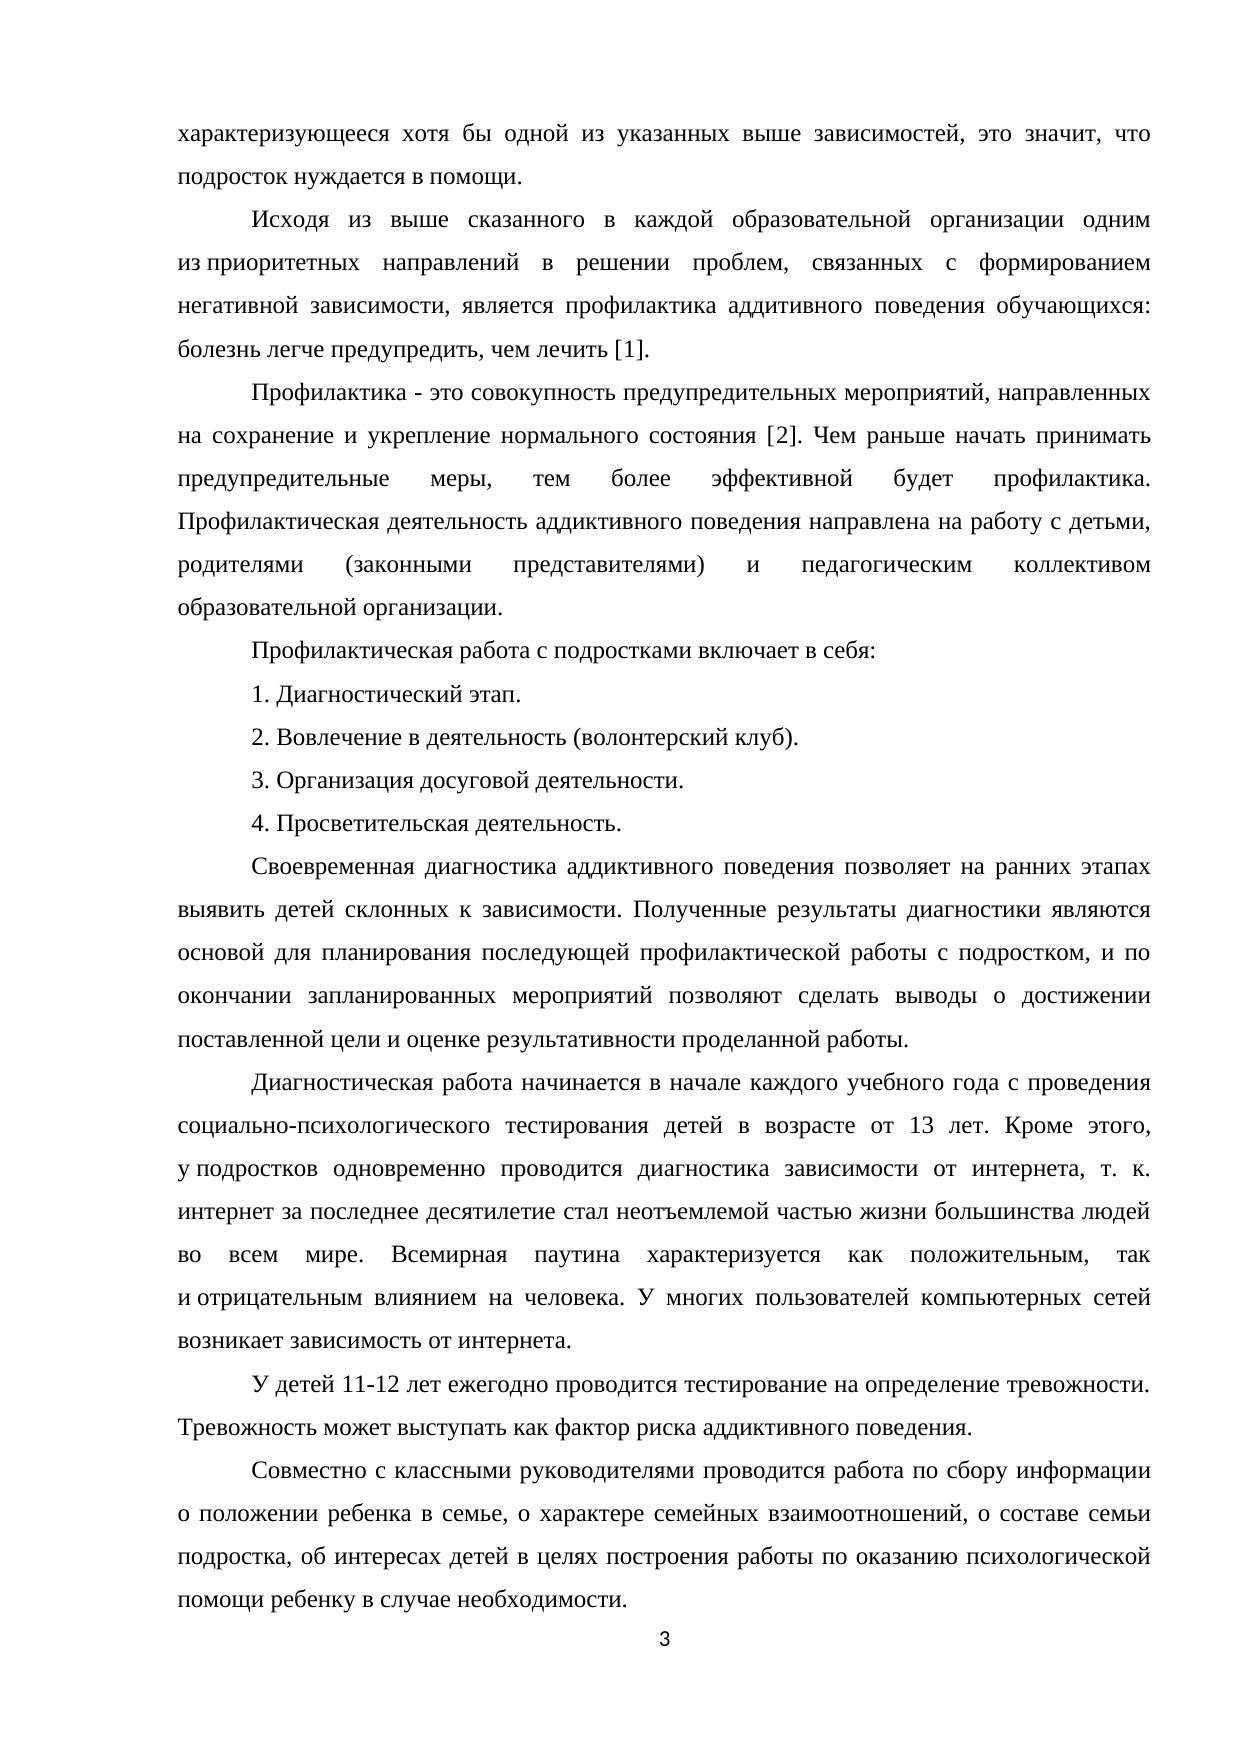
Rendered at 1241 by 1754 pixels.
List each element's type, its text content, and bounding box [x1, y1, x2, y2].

text У детей 11-12 лет ежегодно проводится тестирование на определение тревожности. Тревожность может выступать как фактор риска аддиктивного поведения. [177, 1369, 1152, 1441]
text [177, 118, 1152, 190]
text 4. Просветительская деятельность. [177, 808, 1152, 837]
text 3. Организация досуговой деятельности. [177, 765, 1152, 794]
text Исходя из выше сказанного в каждой образовательной организации одним из приоритетных направлений в решении проблем, связанных с формированием негативной зависимости, является профилактика аддитивного поведения обучающихся: болезнь легче предупредить, чем лечить [1]. [177, 204, 1152, 362]
text Совместно с классными руководителями проводится работа по сбору информации о положении ребенка в семье, о характере семейных взаимоотношений, о составе семьи подростка, об интересах детей в целях построения работы по оказанию психологической помощи ребенку в случае необходимости. [177, 1455, 1152, 1613]
text 1. Диагностический этап. [177, 679, 1152, 707]
text Профилактическая работа с подростками включает в себя: [177, 636, 1152, 664]
text 2. Вовлечение в деятельность (волонтерский клуб). [177, 722, 1152, 751]
text Профилактика - это совокупность предупредительных мероприятий, направленных на сохранение и укрепление нормального состояния [2]. Чем раньше начать принимать предупредительные меры, тем более эффективной будет профилактика. Профилактическая деятельность аддиктивного поведения направлена на работу с детьми, родителями (законными представителями) и педагогическим коллективом образовательной организации. [177, 377, 1152, 621]
text Диагностическая работа начинается в начале каждого учебного года с проведения социально-психологического тестирования детей в возрасте от 13 лет. Кроме этого, у подростков одновременно проводится диагностика зависимости от интернета, т. к. интернет за последнее десятилетие стал неотъемлемой частью жизни большинства людей во всем мире. Всемирная паутина характеризуется как положительным, так и отрицательным влиянием на человека. У многих пользователей компьютерных сетей возникает зависимость от интернета. [177, 1067, 1152, 1354]
text Своевременная диагностика аддиктивного поведения позволяет на ранних этапах выявить детей склонных к зависимости. Полученные результаты диагностики являются основой для планирования последующей профилактической работы с подростком, и по окончании запланированных мероприятий позволяют сделать выводы о достижении поставленной цели и оценке результативности проделанной работы. [177, 851, 1152, 1052]
